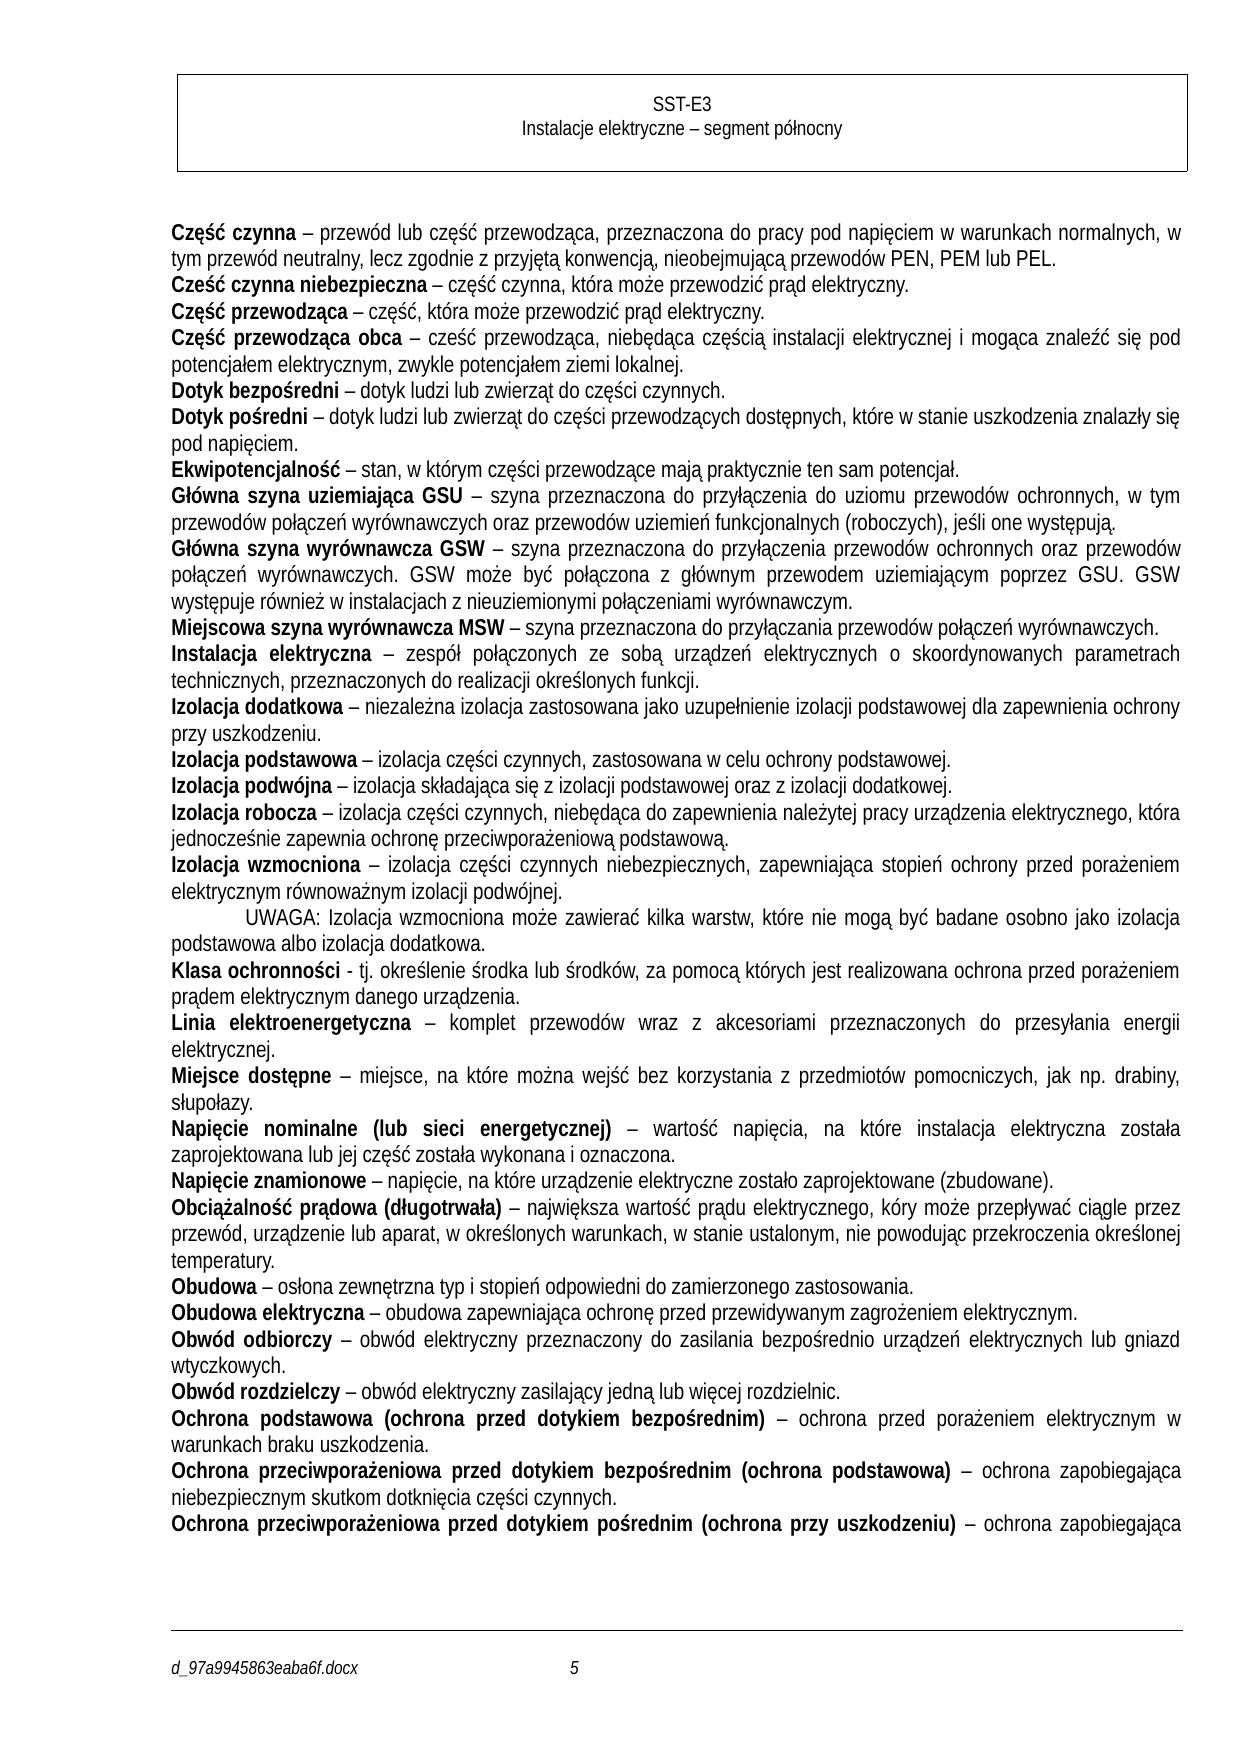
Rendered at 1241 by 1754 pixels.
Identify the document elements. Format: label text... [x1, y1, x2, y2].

text Część czynna – przewód lub część przewodząca, przeznaczona do pracy pod napięciem w warunkach normalnych, w tym przewód neutralny, lecz zgodnie z przyjętą konwencją, nieobejmującą przewodów PEN, PEM lub PEL. [171, 219, 1181, 271]
text UWAGA: Izolacja wzmocniona może zawierać kilka warstw, które nie mogą być badane osobno jako izolacja podstawowa albo izolacja dodatkowa. [171, 904, 1181, 957]
text Obudowa – osłona zewnętrzna typ i stopień odpowiedni do zamierzonego zastosowania. [171, 1273, 1181, 1299]
text Miejsce dostępne – miejsce, na które można wejść bez korzystania z przedmiotów pomocniczych, jak np. drabiny, słupołazy. [171, 1062, 1181, 1115]
text Izolacja podstawowa – izolacja części czynnych, zastosowana w celu ochrony podstawowej. [171, 746, 1181, 772]
text Miejscowa szyna wyrównawcza MSW – szyna przeznaczona do przyłączania przewodów połączeń wyrównawczych. [171, 614, 1181, 640]
text Izolacja dodatkowa – niezależna izolacja zastosowana jako uzupełnienie izolacji podstawowej dla zapewnienia ochrony przy uszkodzeniu. [171, 693, 1181, 746]
text Izolacja wzmocniona – izolacja części czynnych niebezpiecznych, zapewniająca stopień ochrony przed porażeniem elektrycznym równoważnym izolacji podwójnej. [171, 851, 1181, 904]
text Dotyk bezpośredni – dotyk ludzi lub zwierząt do części czynnych. [171, 377, 1181, 403]
text Główna szyna wyrównawcza GSW – szyna przeznaczona do przyłączenia przewodów ochronnych oraz przewodów połączeń wyrównawczych. GSW może być połączona z głównym przewodem uziemiającym poprzez GSU. GSW występuje również w instalacjach z nieuziemionymi połączeniami wyrównawczym. [171, 535, 1181, 614]
text Napięcie nominalne (lub sieci energetycznej) – wartość napięcia, na które instalacja elektryczna została zaprojektowana lub jej część została wykonana i oznaczona. [171, 1115, 1181, 1167]
text Ochrona podstawowa (ochrona przed dotykiem bezpośrednim) – ochrona przed porażeniem elektrycznym w warunkach braku uszkodzenia. [171, 1405, 1181, 1457]
text Główna szyna uziemiająca GSU – szyna przeznaczona do przyłączenia do uziomu przewodów ochronnych, w tym przewodów połączeń wyrównawczych oraz przewodów uziemień funkcjonalnych (roboczych), jeśli one występują. [171, 482, 1181, 535]
text Linia elektroenergetyczna – komplet przewodów wraz z akcesoriami przeznaczonych do przesyłania energii elektrycznej. [171, 1009, 1181, 1062]
text Część przewodząca – część, która może przewodzić prąd elektryczny. [171, 298, 1181, 324]
text Instalacja elektryczna – zespół połączonych ze sobą urządzeń elektrycznych o skoordynowanych parametrach technicznych, przeznaczonych do realizacji określonych funkcji. [171, 640, 1181, 693]
text Izolacja robocza – izolacja części czynnych, niebędąca do zapewnienia należytej pracy urządzenia elektrycznego, która jednocześnie zapewnia ochronę przeciwporażeniową podstawową. [171, 798, 1181, 851]
text Klasa ochronności - tj. określenie środka lub środków, za pomocą których jest realizowana ochrona przed porażeniem prądem elektrycznym danego urządzenia. [171, 957, 1181, 1009]
text Cześć czynna niebezpieczna – część czynna, która może przewodzić prąd elektryczny. [171, 271, 1181, 298]
text Izolacja podwójna – izolacja składająca się z izolacji podstawowej oraz z izolacji dodatkowej. [171, 772, 1181, 798]
text Dotyk pośredni – dotyk ludzi lub zwierząt do części przewodzących dostępnych, które w stanie uszkodzenia znalazły się pod napięciem. [171, 403, 1181, 456]
text Ekwipotencjalność – stan, w którym części przewodzące mają praktycznie ten sam potencjał. [171, 456, 1181, 482]
text Ochrona przeciwporażeniowa przed dotykiem bezpośrednim (ochrona podstawowa) – ochrona zapobiegająca niebezpiecznym skutkom dotknięcia części czynnych. [171, 1457, 1181, 1510]
text Obwód rozdzielczy – obwód elektryczny zasilający jedną lub więcej rozdzielnic. [171, 1378, 1181, 1405]
text Obudowa elektryczna – obudowa zapewniająca ochronę przed przewidywanym zagrożeniem elektrycznym. [171, 1299, 1181, 1326]
text Obwód odbiorczy – obwód elektryczny przeznaczony do zasilania bezpośrednio urządzeń elektrycznych lub gniazd wtyczkowych. [171, 1326, 1181, 1378]
text Obciążalność prądowa (długotrwała) – największa wartość prądu elektrycznego, kóry może przepływać ciągle przez przewód, urządzenie lub aparat, w określonych warunkach, w stanie ustalonym, nie powodując przekroczenia określonej temperatury. [171, 1194, 1181, 1273]
text Część przewodząca obca – cześć przewodząca, niebędąca częścią instalacji elektrycznej i mogąca znaleźć się pod potencjałem elektrycznym, zwykle potencjałem ziemi lokalnej. [171, 324, 1181, 377]
text Napięcie znamionowe – napięcie, na które urządzenie elektryczne zostało zaprojektowane (zbudowane). [171, 1167, 1181, 1194]
